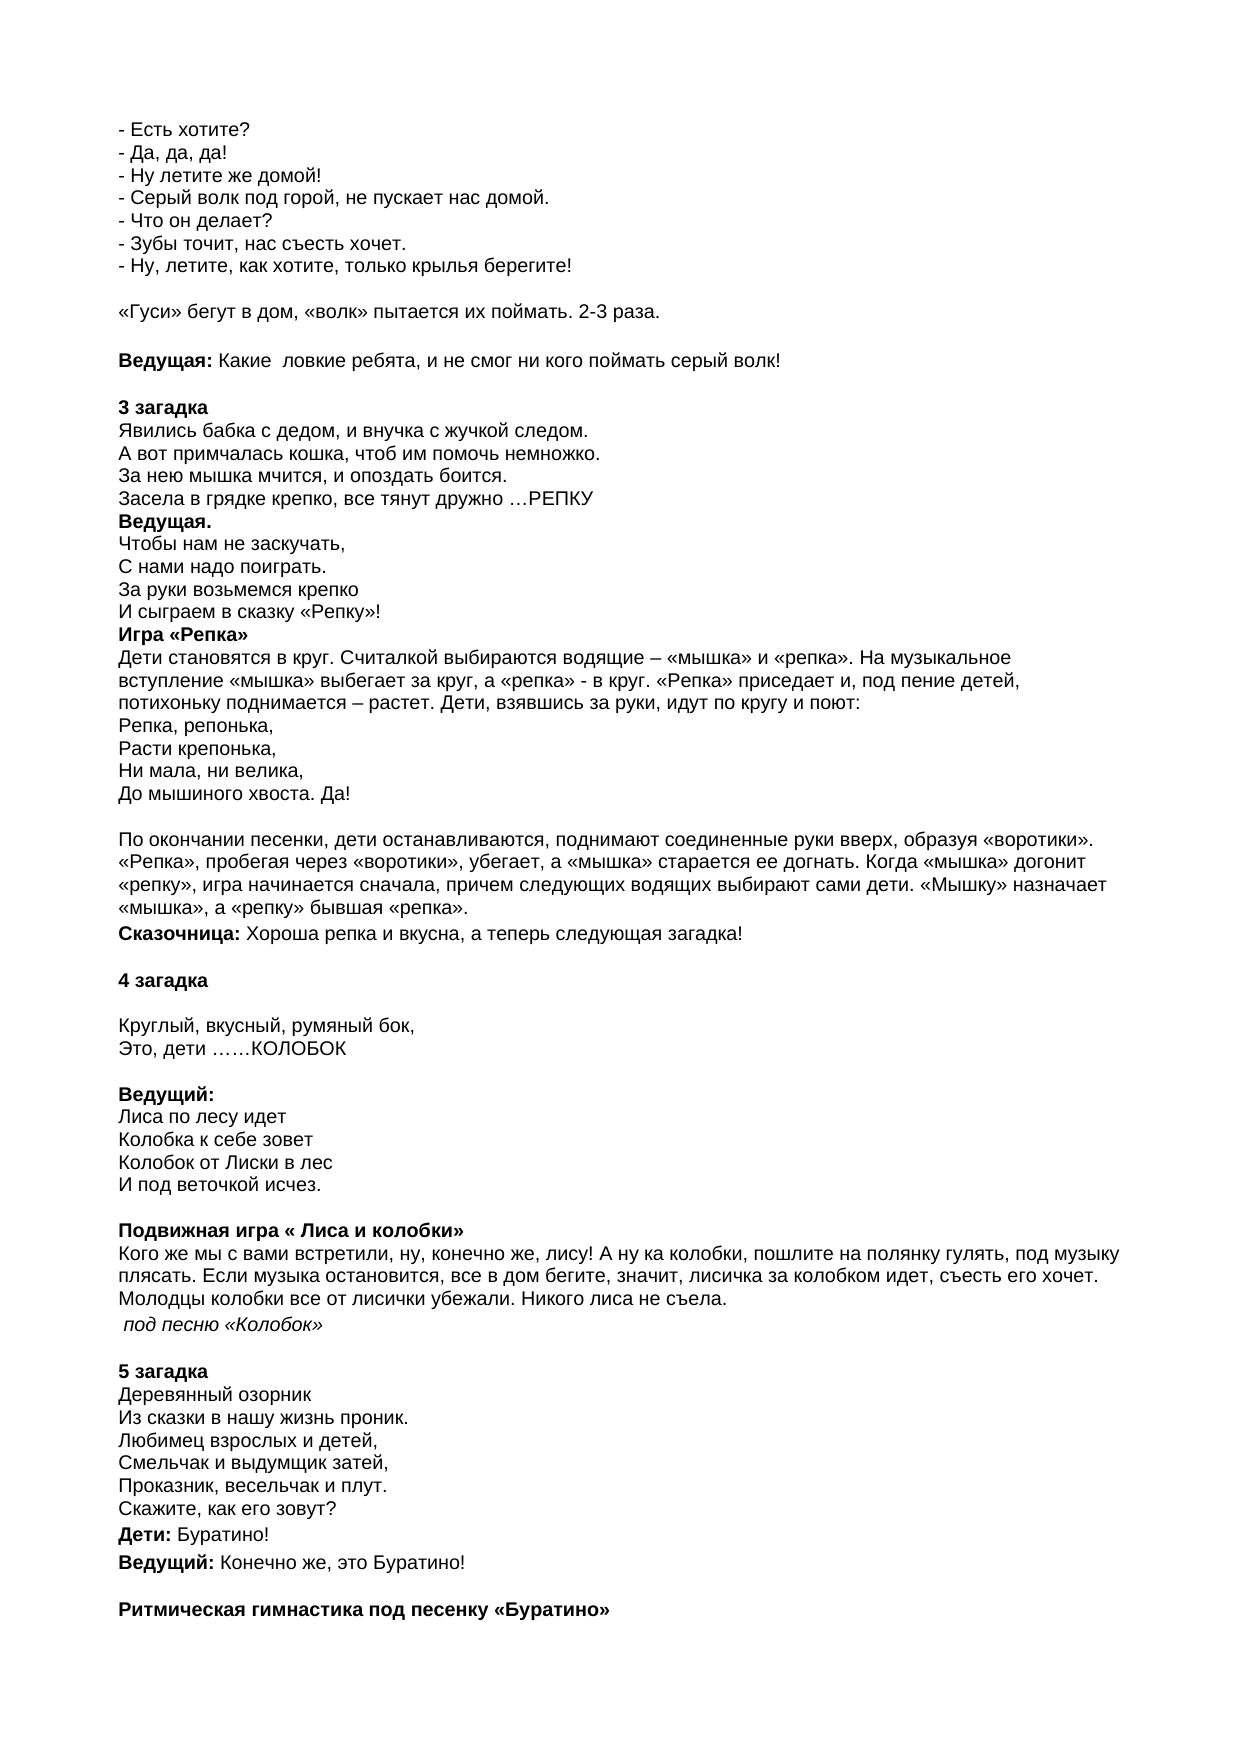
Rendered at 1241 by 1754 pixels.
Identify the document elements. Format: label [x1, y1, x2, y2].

text [118, 918, 1122, 1621]
text [118, 118, 1122, 918]
